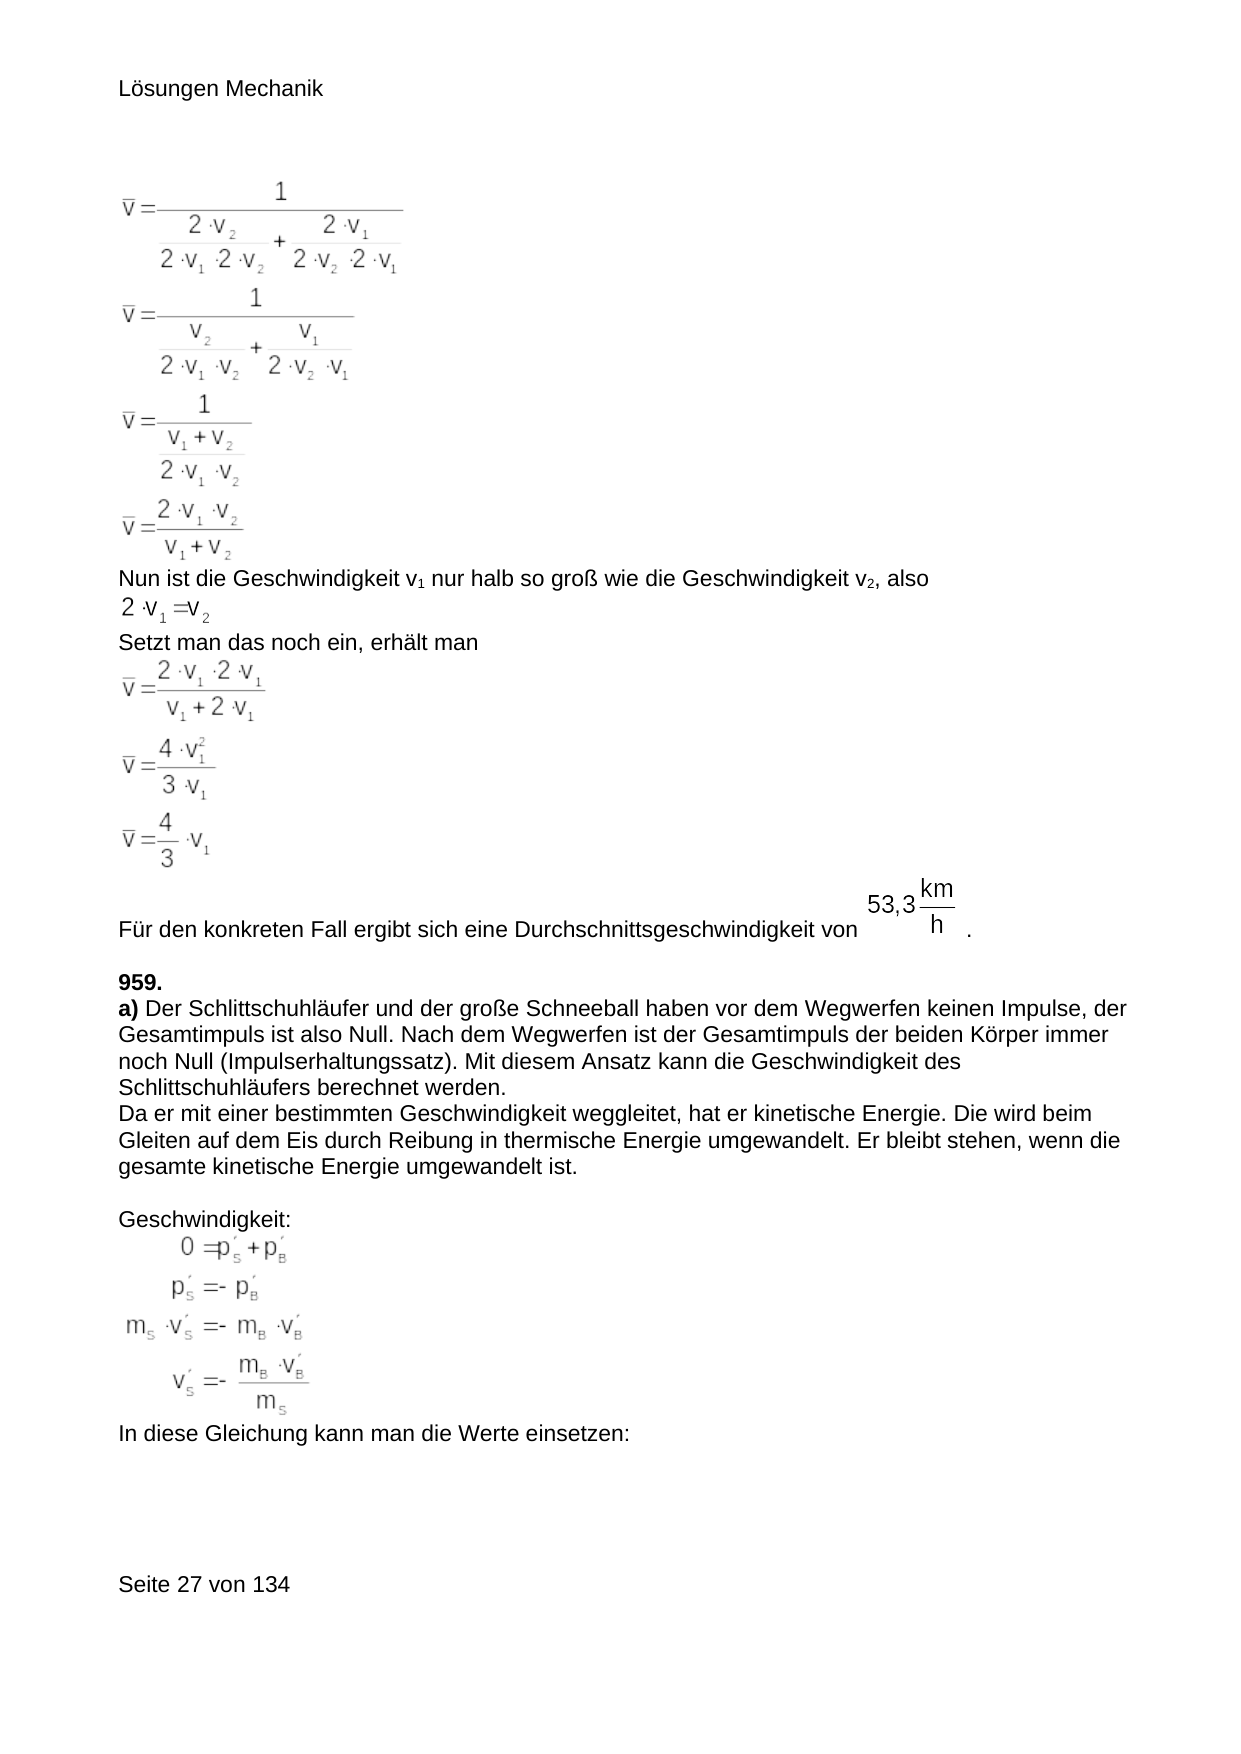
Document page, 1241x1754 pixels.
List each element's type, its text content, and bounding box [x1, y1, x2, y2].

text Nun ist die Geschwindigkeit v1 nur halb so groß wie die Geschwindigkeit v2, also [118, 565, 1152, 591]
text Setzt man das noch ein, erhält man [118, 628, 1152, 655]
text Da er mit einer bestimmten Geschwindigkeit weggleitet, hat er kinetische Energie. Die wird beim Gleiten auf dem Eis durch Reibung in thermische Energie umgewandelt. Er bleibt stehen, wenn die gesamte kinetische Energie umgewandelt ist. [118, 1100, 1152, 1179]
text Für den konkreten Fall ergibt sich eine Durchschnittsgeschwindigkeit von . [118, 874, 1152, 942]
text Geschwindigkeit: [118, 1206, 1152, 1232]
text a) Der Schlittschuhläufer und der große Schneeball haben vor dem Wegwerfen keinen Impulse, der Gesamtimpuls ist also Null. Nach dem Wegwerfen ist der Gesamtimpuls der beiden Körper immer noch Null (Impulserhaltungssatz). Mit diesem Ansatz kann die Geschwindigkeit des Schlittschuhläufers berechnet werden. [118, 995, 1152, 1100]
text In diese Gleichung kann man die Werte einsetzen: [118, 1420, 1152, 1446]
text 959. [118, 969, 1152, 995]
